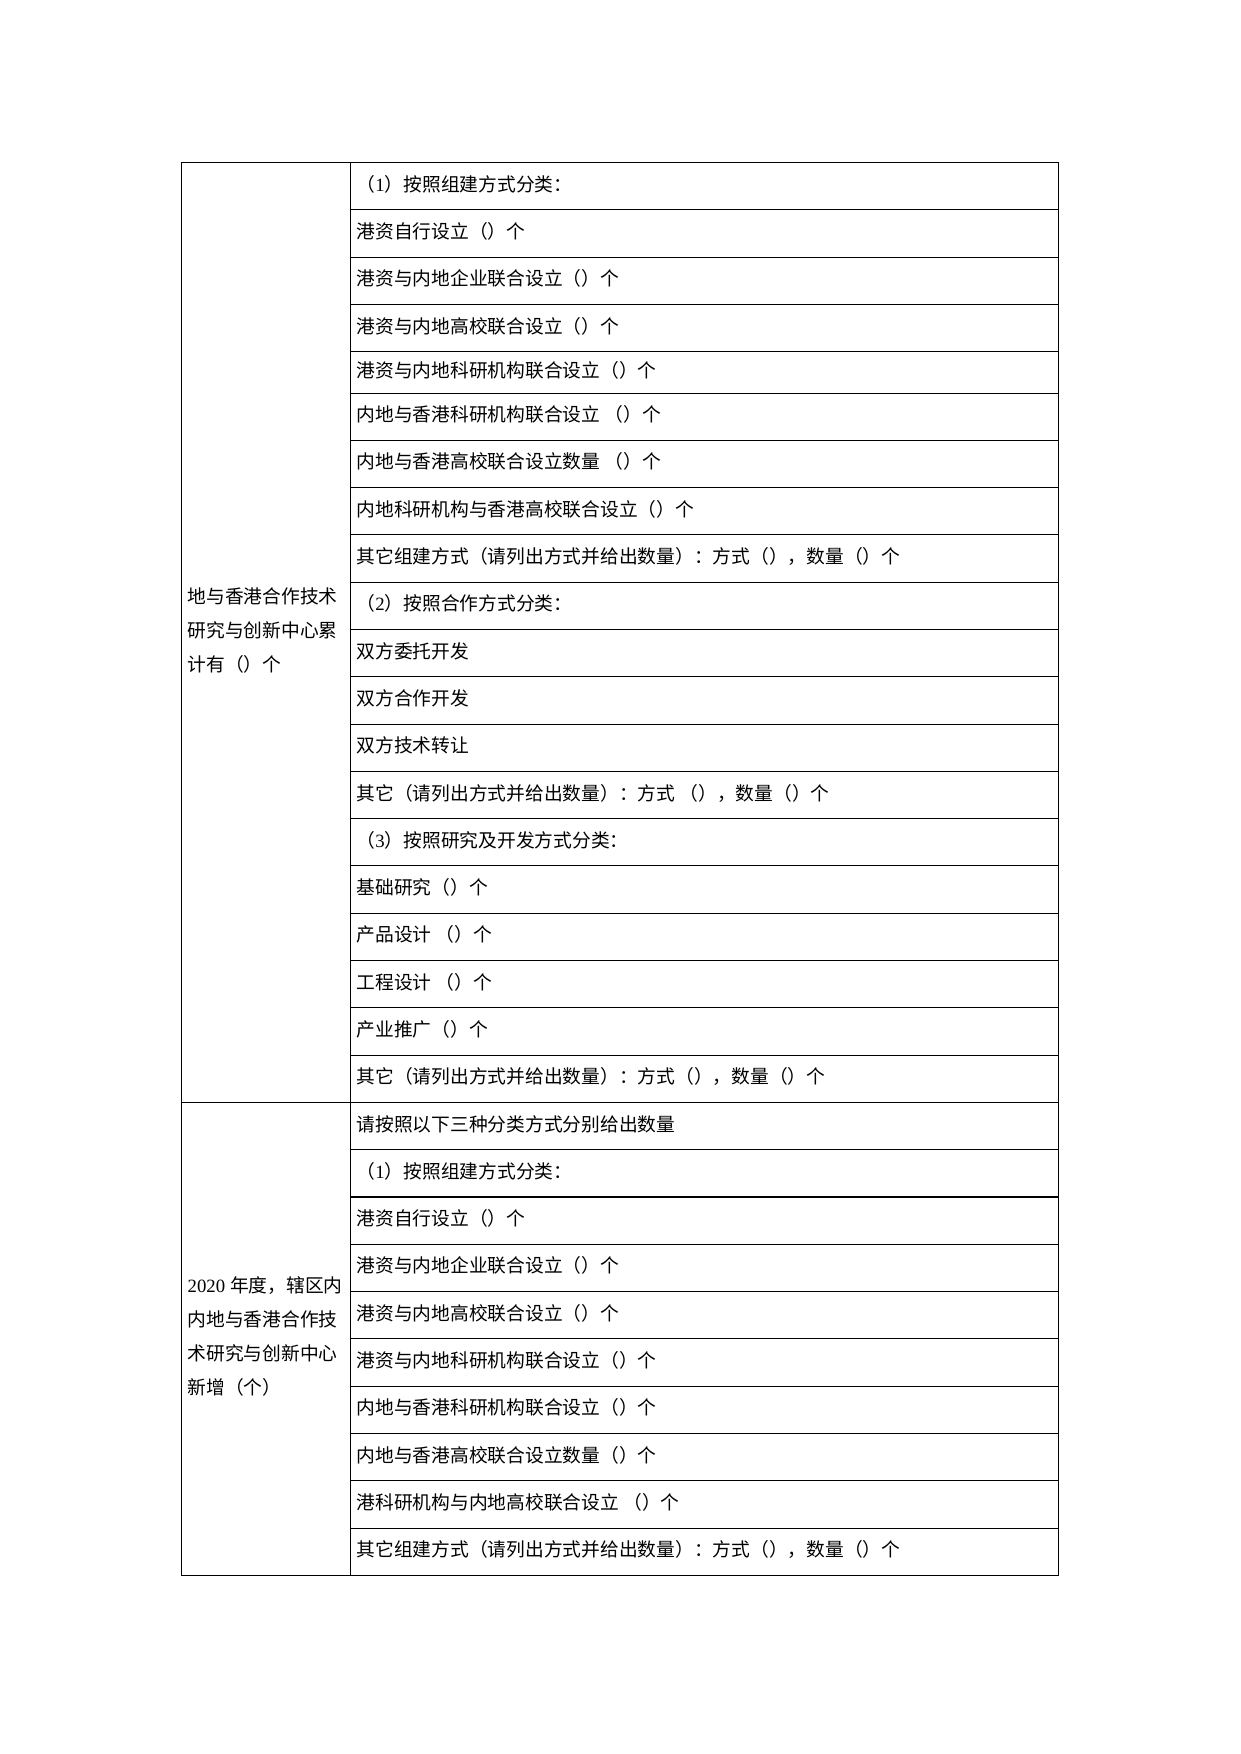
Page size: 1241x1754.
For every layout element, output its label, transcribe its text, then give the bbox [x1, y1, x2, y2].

table_cell 内地与香港科研机构联合设立（）个 [351, 1387, 1058, 1433]
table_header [182, 163, 350, 1102]
table_cell 其它（请列出方式并给出数量）：方式（），数量（）个 [351, 1056, 1058, 1102]
table_cell （1）按照组建方式分类： [351, 163, 1058, 209]
table_cell 基础研究（）个 [351, 866, 1058, 913]
table_cell 港资自行设立（）个 [351, 210, 1058, 257]
table_cell 双方委托开发 [351, 630, 1058, 676]
table_cell 港资与内地企业联合设立（）个 [351, 1245, 1058, 1291]
table_cell 产业推广（）个 [351, 1008, 1058, 1054]
table_cell 双方合作开发 [351, 677, 1058, 723]
table_cell 港资与内地高校联合设立（）个 [351, 305, 1058, 351]
table_cell 港资与内地企业联合设立（）个 [351, 258, 1058, 304]
table_cell 内地科研机构与香港高校联合设立（）个 [351, 488, 1058, 534]
table_cell 其它组建方式（请列出方式并给出数量）：方式（），数量（）个 [351, 1529, 1058, 1575]
table_cell 港资与内地高校联合设立（）个 [351, 1292, 1058, 1338]
table_cell 港资与内地科研机构联合设立（）个 [351, 352, 1058, 392]
table_cell （2）按照合作方式分类： [351, 583, 1058, 629]
table_cell 港资自行设立（）个 [351, 1198, 1058, 1244]
table_cell 其它（请列出方式并给出数量）：方式 （），数量（）个 [351, 772, 1058, 818]
table_cell 双方技术转让 [351, 725, 1058, 771]
table_cell （3）按照研究及开发方式分类： [351, 819, 1058, 865]
table_cell 请按照以下三种分类方式分别给出数量 [351, 1103, 1058, 1149]
table_cell （1）按照组建方式分类： [351, 1150, 1058, 1196]
table_cell 其它组建方式（请列出方式并给出数量）：方式（），数量（）个 [351, 535, 1058, 582]
table_cell 内地与香港高校联合设立数量 （）个 [351, 441, 1058, 487]
table_cell 2020 年度，辖区内内地与香港合作技术研究与创新中心新增（个） [182, 1103, 350, 1575]
table_cell 港科研机构与内地高校联合设立 （）个 [351, 1481, 1058, 1527]
table_cell 内地与香港高校联合设立数量（）个 [351, 1434, 1058, 1480]
table_cell 港资与内地科研机构联合设立（）个 [351, 1339, 1058, 1386]
table_cell 产品设计 （）个 [351, 914, 1058, 960]
table_cell 内地与香港科研机构联合设立 （）个 [351, 394, 1058, 440]
table_cell 工程设计 （）个 [351, 961, 1058, 1007]
